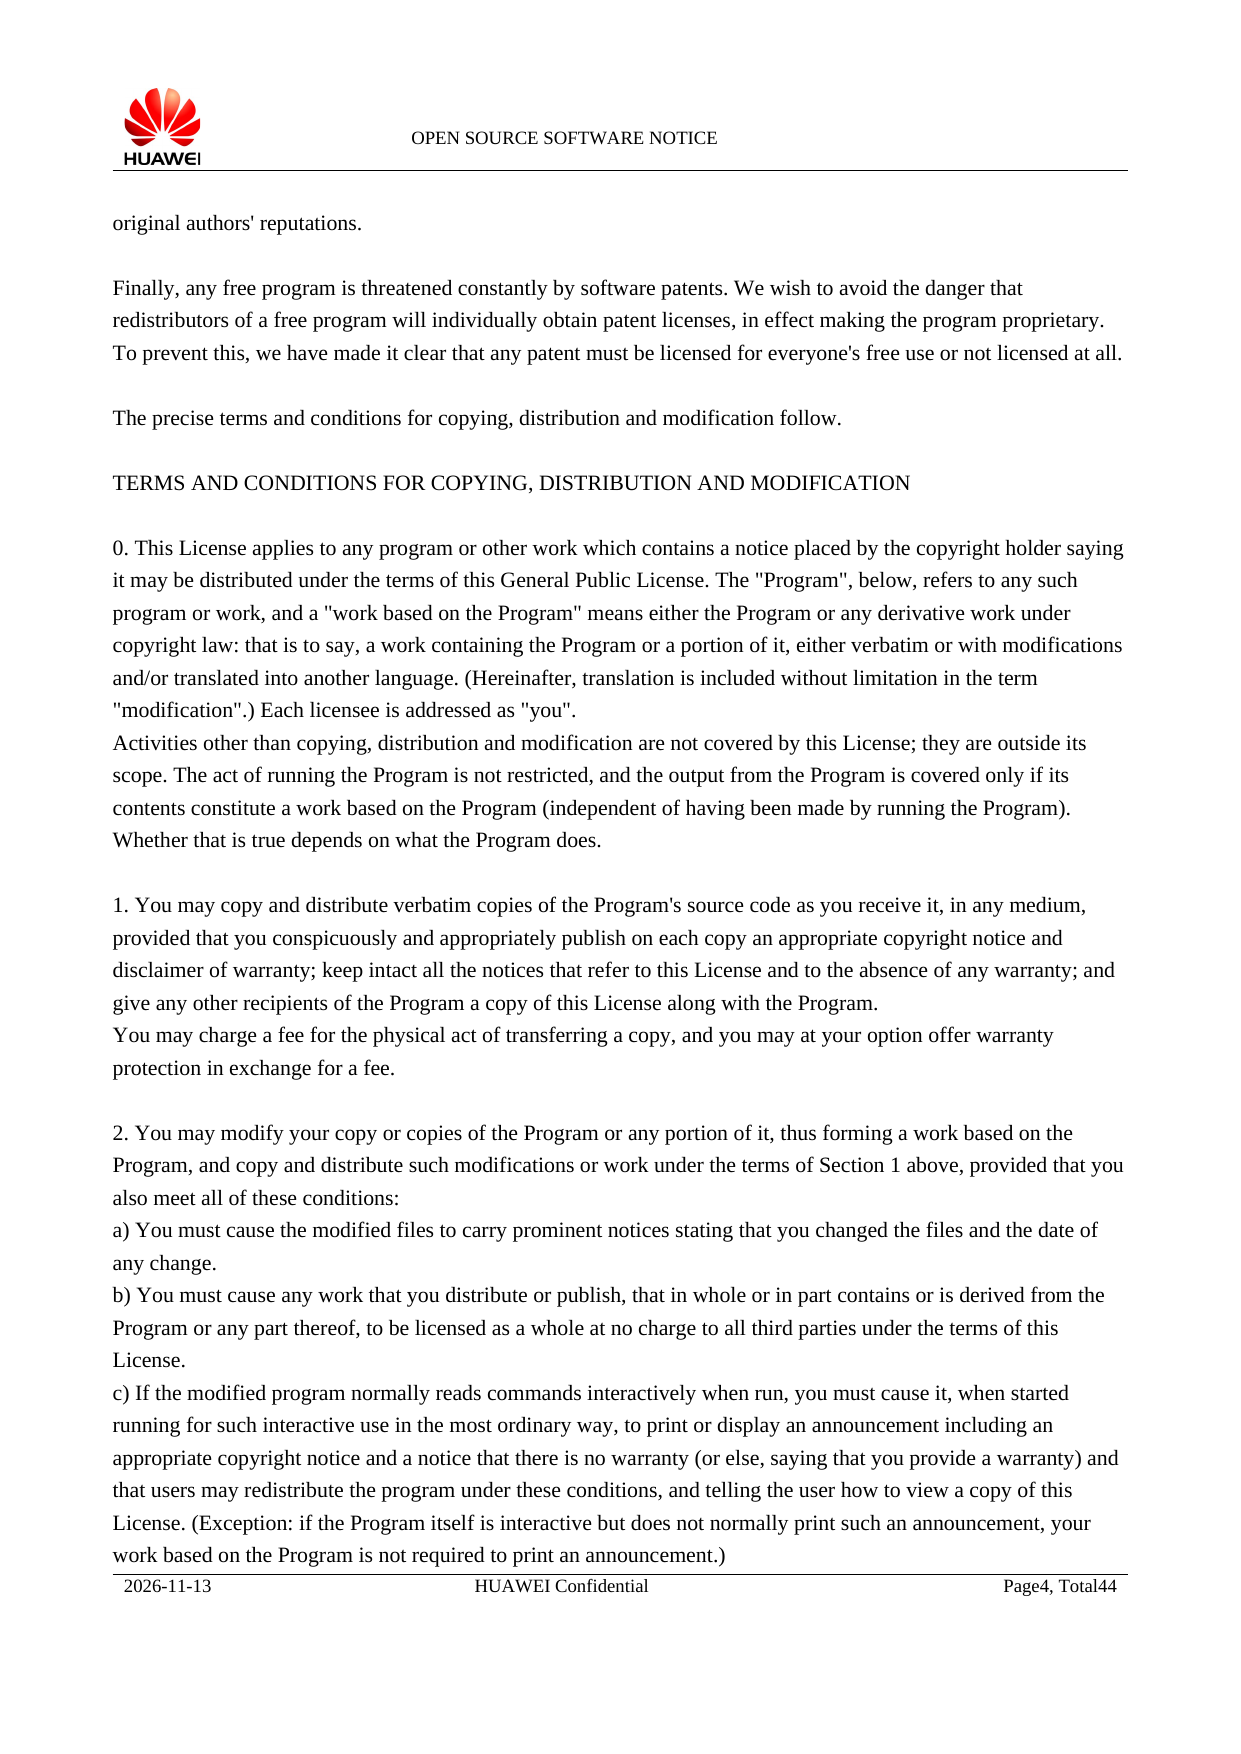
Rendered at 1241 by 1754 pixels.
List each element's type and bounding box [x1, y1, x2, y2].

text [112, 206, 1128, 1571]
picture [124, 88, 201, 165]
